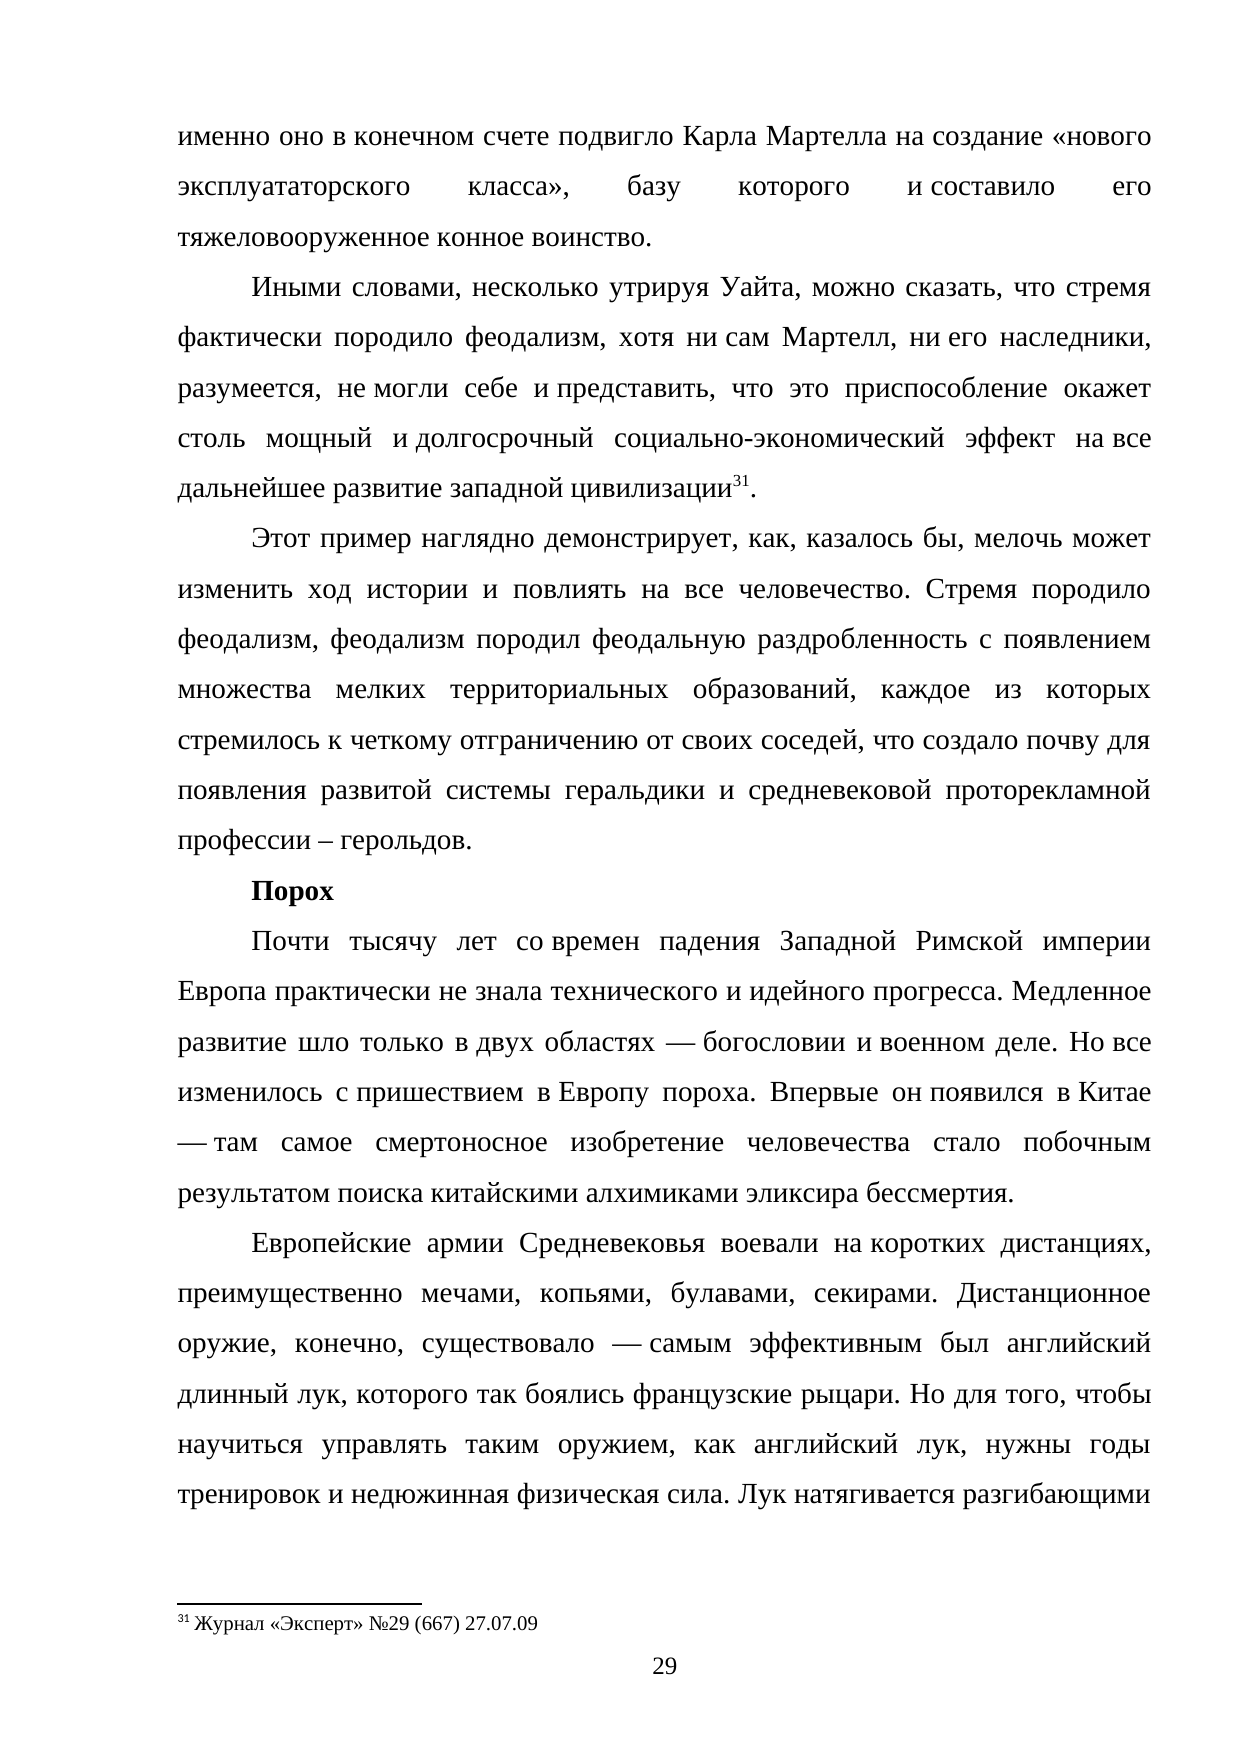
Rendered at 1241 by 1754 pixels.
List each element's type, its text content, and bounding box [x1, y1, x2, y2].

text Порох [177, 873, 1152, 906]
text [177, 1225, 1152, 1510]
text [177, 118, 1152, 252]
text Иными словами, несколько утрируя Уайта, можно сказать, что стремя фактически породило феодализм, хотя ни сам Мартелл, ни его наследники, разумеется, не могли себе и представить, что это приспособление окажет столь мощный и долгосрочный социально-экономический эффект на все дальнейшее развитие западной цивилизации. [177, 269, 1152, 504]
text Почти тысячу лет со времен падения Западной Римской империи Европа практически не знала технического и идейного прогресса. Медленное развитие шло только в двух областях — богословии и военном деле. Но все изменилось с пришествием в Европу пороха. Впервые он появился в Китае — там самое смертоносное изобретение человечества стало побочным результатом поиска китайскими алхимиками эликсира бессмертия. [177, 923, 1152, 1208]
text Этот пример наглядно демонстрирует, как, казалось бы, мелочь может изменить ход истории и повлиять на все человечество. Стремя породило феодализм, феодализм породил феодальную раздробленность с появлением множества мелких территориальных образований, каждое из которых стремилось к четкому отграничению от своих соседей, что создало почву для появления развитой системы геральдики и средневековой проторекламной профессии – герольдов. [177, 521, 1152, 856]
